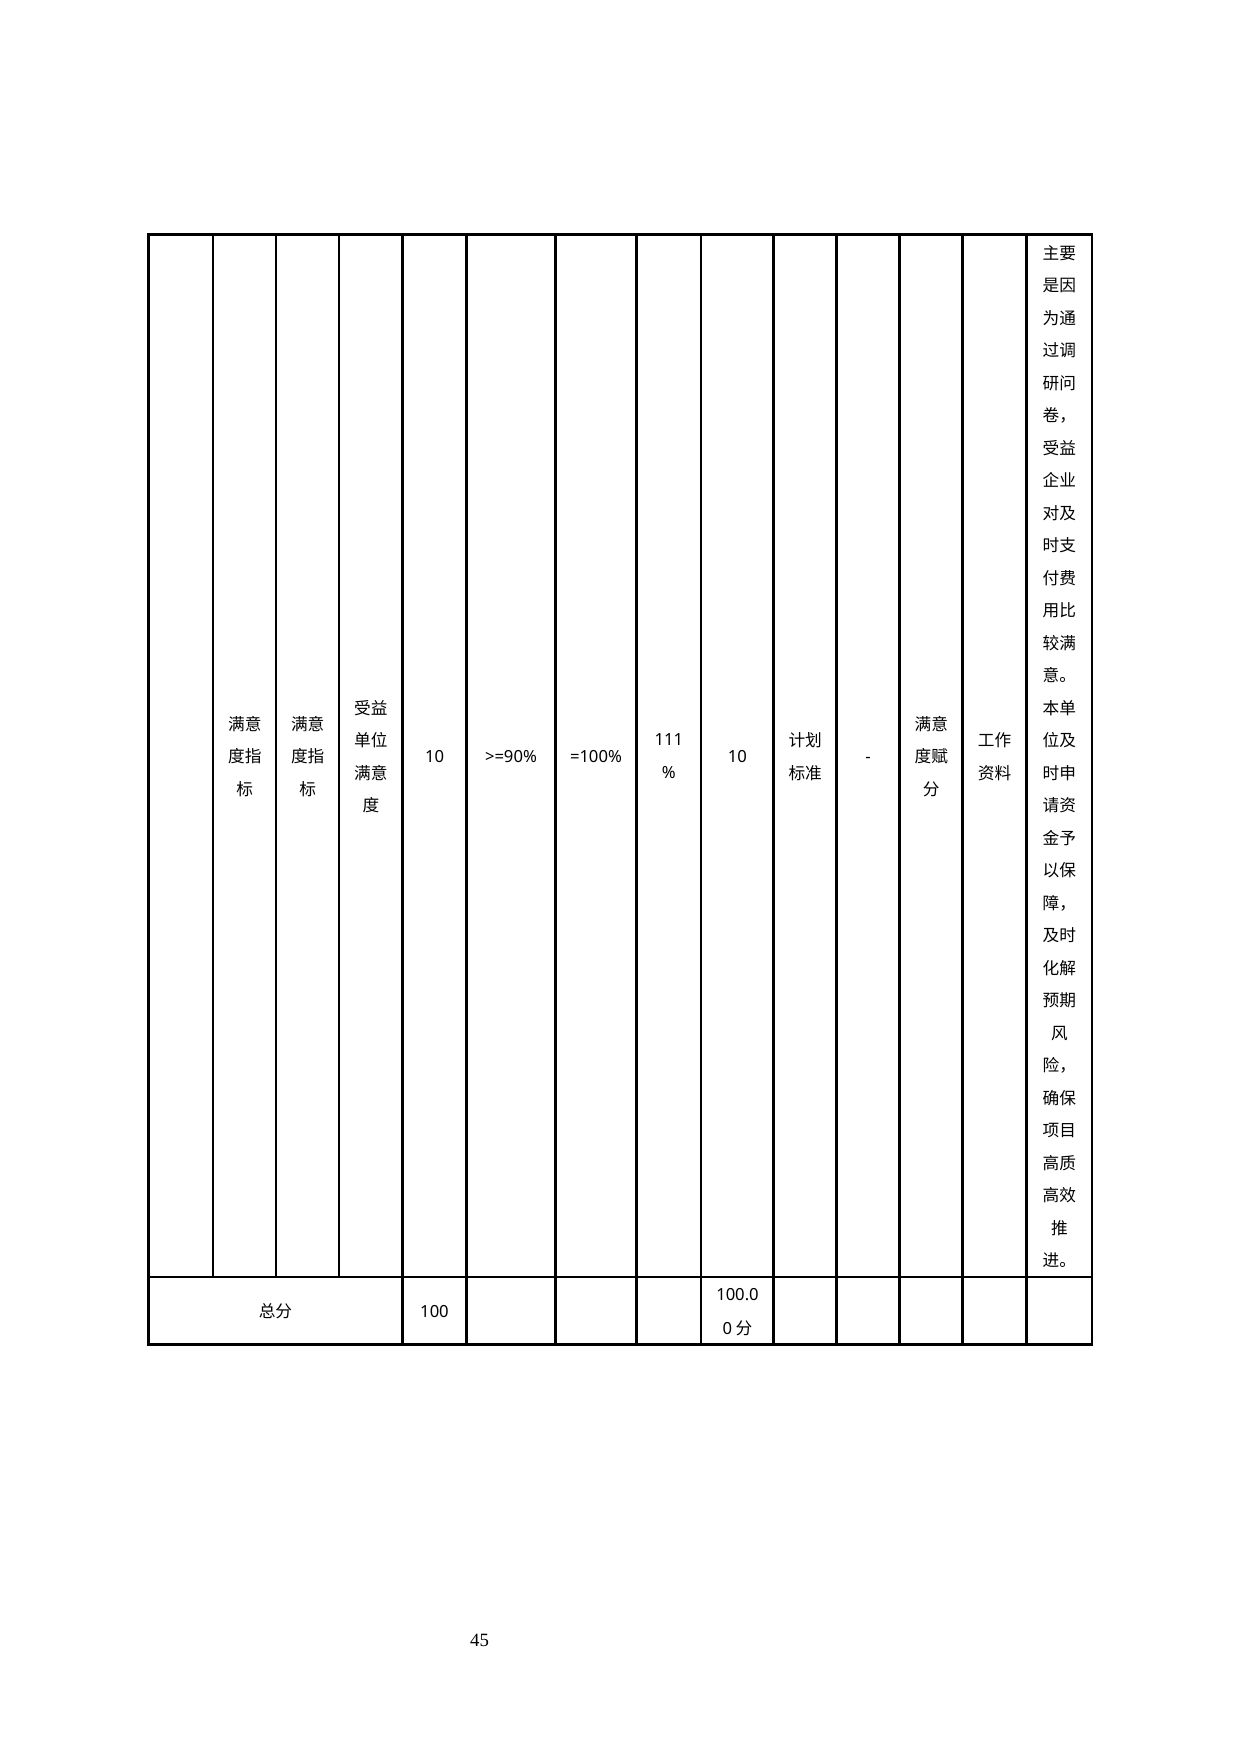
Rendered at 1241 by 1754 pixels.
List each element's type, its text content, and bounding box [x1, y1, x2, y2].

table_cell [775, 1278, 835, 1343]
table_cell [557, 1278, 635, 1343]
table_cell =100% [557, 236, 635, 1276]
table_cell [468, 1278, 554, 1343]
table_cell [1028, 1278, 1091, 1343]
table_cell [901, 1278, 961, 1343]
table_cell 满意度赋分 [901, 236, 961, 1276]
table_cell [638, 1278, 700, 1343]
table_cell 10 [702, 236, 772, 1276]
table_cell 100.00分 [702, 1278, 772, 1343]
table_cell 10 [404, 236, 465, 1276]
table_cell 满意度指标 [277, 236, 338, 1276]
table_cell 受益单位满意度 [340, 236, 401, 1276]
table_cell [838, 1278, 898, 1343]
table_cell 111% [638, 236, 700, 1276]
table_cell 满意度指标 [214, 236, 275, 1276]
table_cell 总分 [150, 1278, 401, 1343]
table_cell >=90% [468, 236, 554, 1276]
table_cell 计划标准 [775, 236, 835, 1276]
table_cell 工作资料 [964, 236, 1025, 1276]
table_cell 主要是因为通过调研问卷，受益企业对及时支付费用比较满意。本单位及时申请资金予以保障，及时化解预期风险，确保项目高质高效推进。 [1028, 236, 1091, 1276]
table_cell - [838, 236, 898, 1276]
table_cell 100 [404, 1278, 465, 1343]
table_cell [964, 1278, 1025, 1343]
